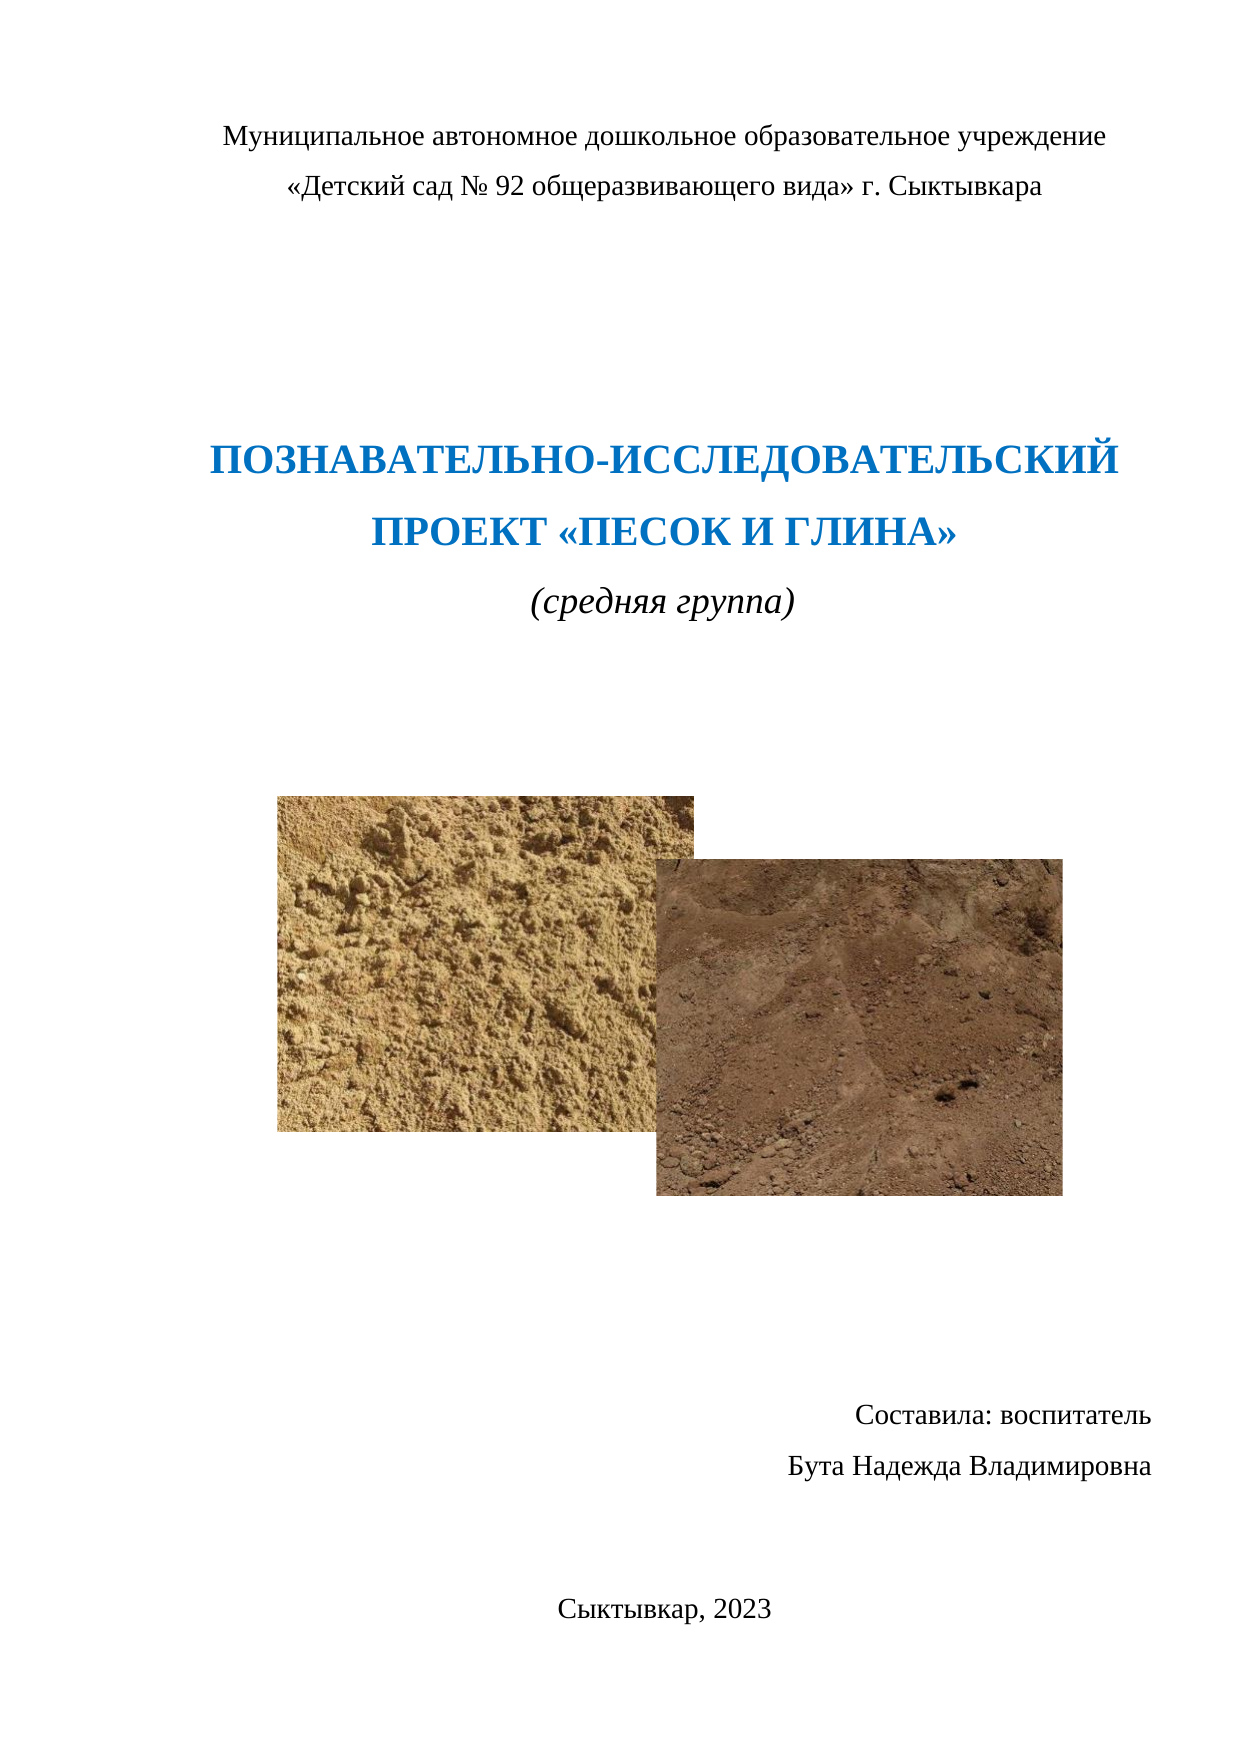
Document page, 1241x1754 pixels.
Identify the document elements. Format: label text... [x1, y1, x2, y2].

text Сыктывкар, 2023 [177, 1592, 1152, 1625]
text (средняя группа) [177, 578, 1152, 621]
text Бута Надежда Владимировна [177, 1448, 1152, 1481]
text Составила: воспитатель [177, 1397, 1152, 1431]
text «Детский сад № 92 общеразвивающего вида» г. Сыктывкара [177, 168, 1152, 202]
picture [277, 796, 1063, 1196]
text ПОЗНАВАТЕЛЬНО-ИССЛЕДОВАТЕЛЬСКИЙ ПРОЕКТ «ПЕСОК И ГЛИНА» [177, 434, 1152, 554]
text Муниципальное автономное дошкольное образовательное учреждение [177, 118, 1152, 152]
